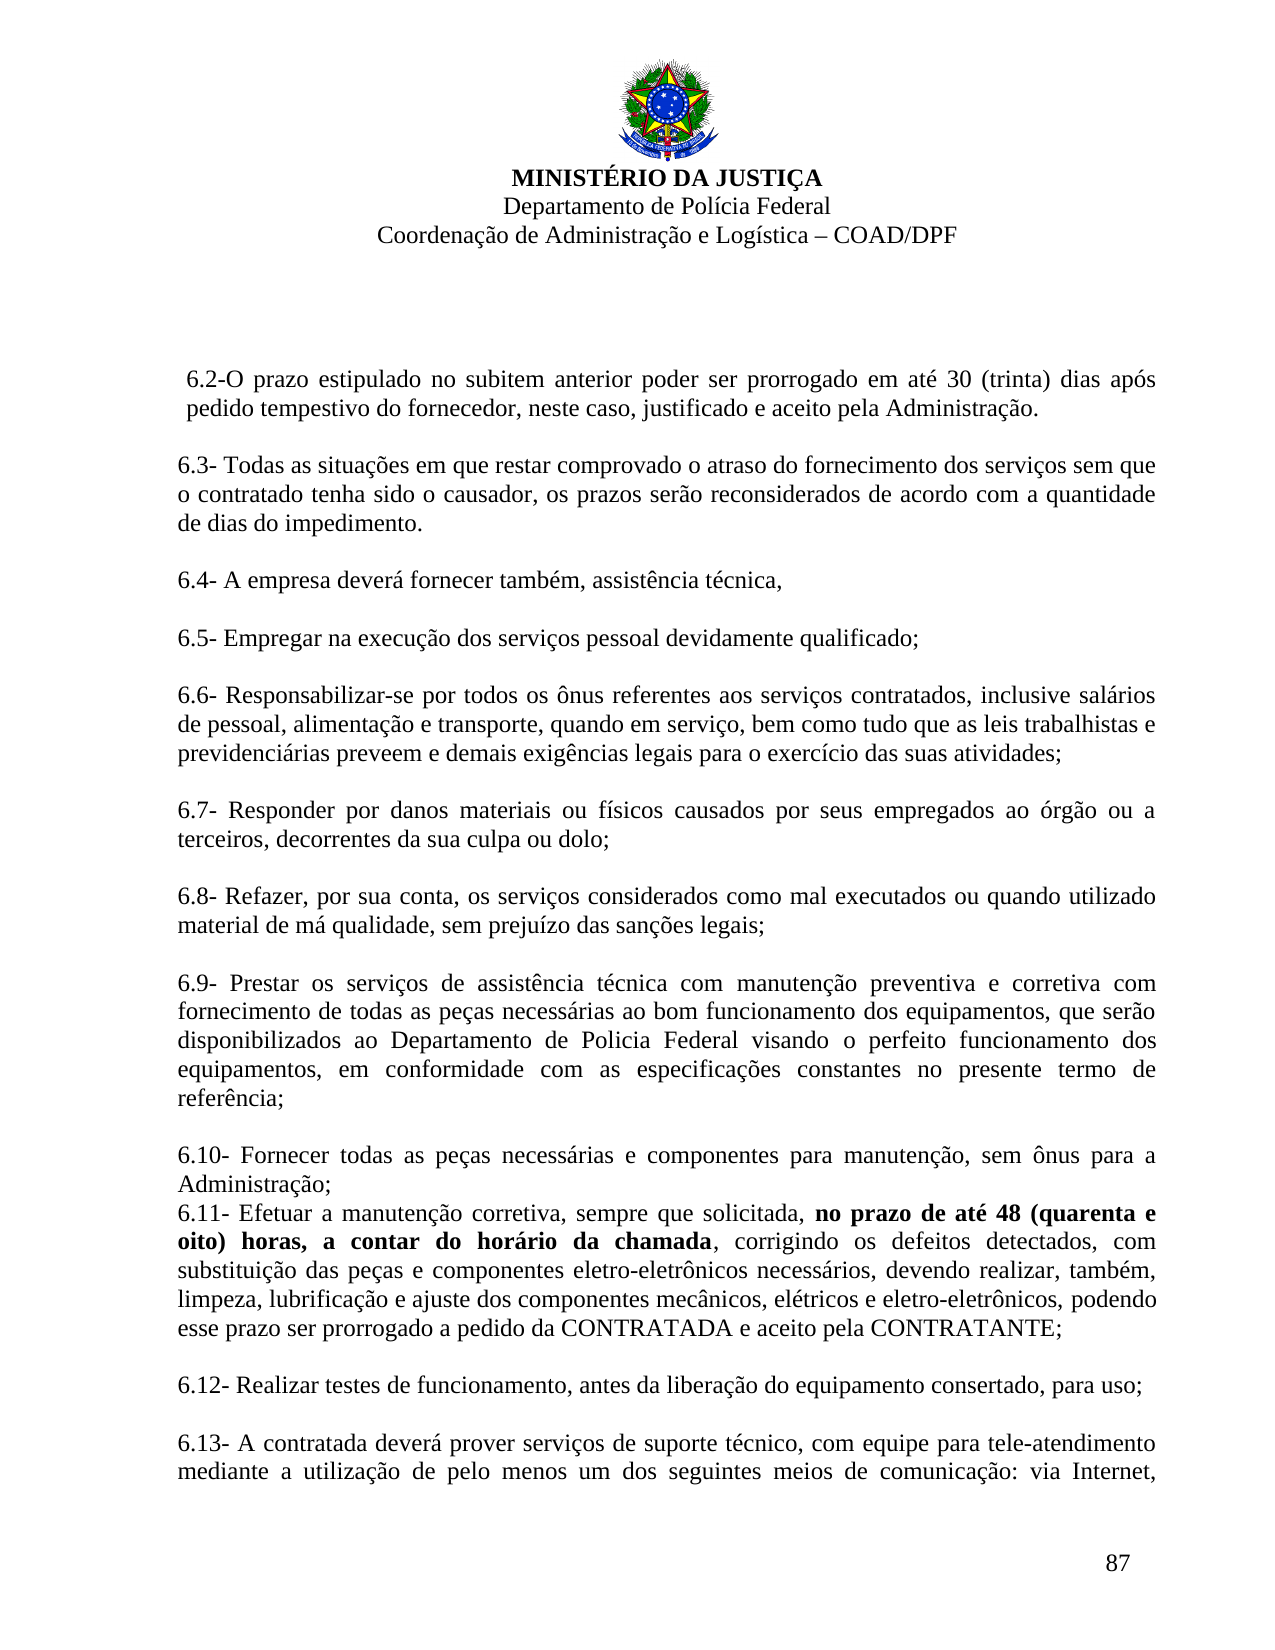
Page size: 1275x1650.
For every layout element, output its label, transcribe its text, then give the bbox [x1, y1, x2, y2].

text 6.6- Responsabilizar-se por todos os ônus referentes aos serviços contratados, inclusive salários de pessoal, alimentação e transporte, quando em serviço, bem como tudo que as leis trabalhistas e previdenciárias preveem e demais exigências legais para o exercício das suas atividades; [177, 680, 1157, 766]
text 6.3- Todas as situações em que restar comprovado o atraso do fornecimento dos serviços sem que o contratado tenha sido o causador, os prazos serão reconsiderados de acordo com a quantidade de dias do impedimento. [177, 450, 1157, 536]
picture [613, 56, 720, 163]
text 6.8- Refazer, por sua conta, os serviços considerados como mal executados ou quando utilizado material de má qualidade, sem prejuízo das sanções legais; [177, 881, 1157, 939]
text 6.10- Fornecer todas as peças necessárias e componentes para manutenção, sem ônus para a Administração; [177, 1140, 1157, 1198]
text 6.12- Realizar testes de funcionamento, antes da liberação do equipamento consertado, para uso; [177, 1370, 1157, 1399]
text 6.4- A empresa deverá fornecer também, assistência técnica, [177, 565, 1157, 594]
text 6.9- Prestar os serviços de assistência técnica com manutenção preventiva e corretiva com fornecimento de todas as peças necessárias ao bom funcionamento dos equipamentos, que serão disponibilizados ao Departamento de Policia Federal visando o perfeito funcionamento dos equipamentos, em conformidade com as especificações constantes no presente termo de referência; [177, 968, 1157, 1111]
text 6.2-O prazo estipulado no subitem anterior poder ser prorrogado em até 30 (trinta) dias após pedido tempestivo do fornecedor, neste caso, justificado e aceito pela Administração. [186, 364, 1157, 421]
text 6.5- Empregar na execução dos serviços pessoal devidamente qualificado; [177, 623, 1157, 651]
text 6.7- Responder por danos materiais ou físicos causados por seus empregados ao órgão ou a terceiros, decorrentes da sua culpa ou dolo; [177, 795, 1157, 853]
text 6.11- Efetuar a manutenção corretiva, sempre que solicitada, no prazo de até 48 (quarenta e oito) horas, a contar do horário da chamada, corrigindo os defeitos detectados, com substituição das peças e componentes eletro-eletrônicos necessários, devendo realizar, também, limpeza, lubrificação e ajuste dos componentes mecânicos, elétricos e eletro-eletrônicos, podendo esse prazo ser prorrogado a pedido da CONTRATADA e aceito pela CONTRATANTE; [177, 1198, 1157, 1341]
